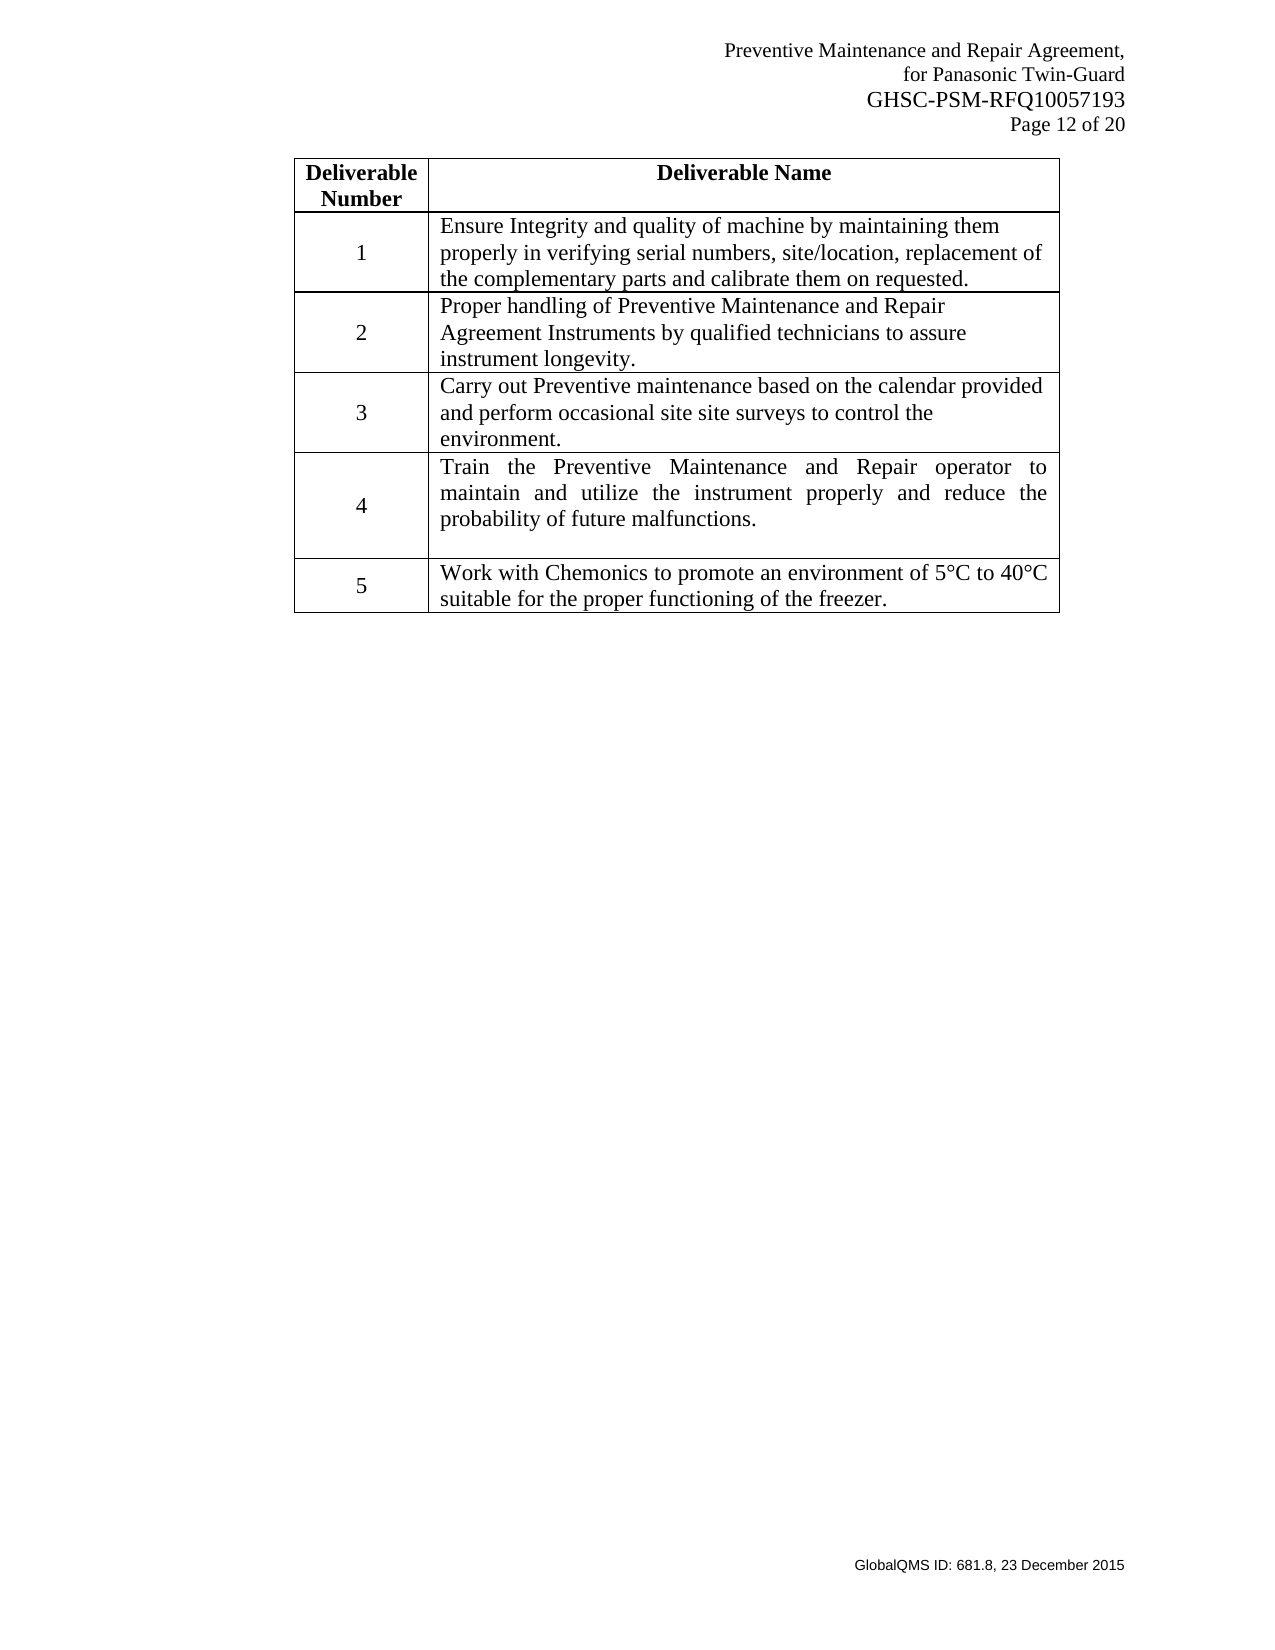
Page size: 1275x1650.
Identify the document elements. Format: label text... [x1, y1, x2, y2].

table_cell Ensure Integrity and quality of machine by maintaining them properly in verifying serial numbers, site/location, replacement of the complementary parts and calibrate them on requested. [429, 213, 1059, 291]
table_cell 5 [295, 559, 428, 612]
table_cell Proper handling of Preventive Maintenance and Repair Agreement Instruments by qualified technicians to assure instrument longevity. [429, 293, 1059, 372]
table_cell 2 [295, 293, 428, 372]
table_cell Train the Preventive Maintenance and Repair operator to maintain and utilize the instrument properly and reduce the probability of future malfunctions. [429, 453, 1059, 558]
table_cell Work with Chemonics to promote an environment of 5°C to 40°C suitable for the proper functioning of the freezer. [429, 559, 1059, 612]
table_header Deliverable Number [295, 159, 428, 211]
table_cell 3 [295, 373, 428, 452]
table_cell 1 [295, 213, 428, 291]
table_cell 4 [295, 453, 428, 558]
table_cell Carry out Preventive maintenance based on the calendar provided and perform occasional site site surveys to control the environment. [429, 373, 1059, 452]
table_header Deliverable Name [429, 159, 1059, 211]
